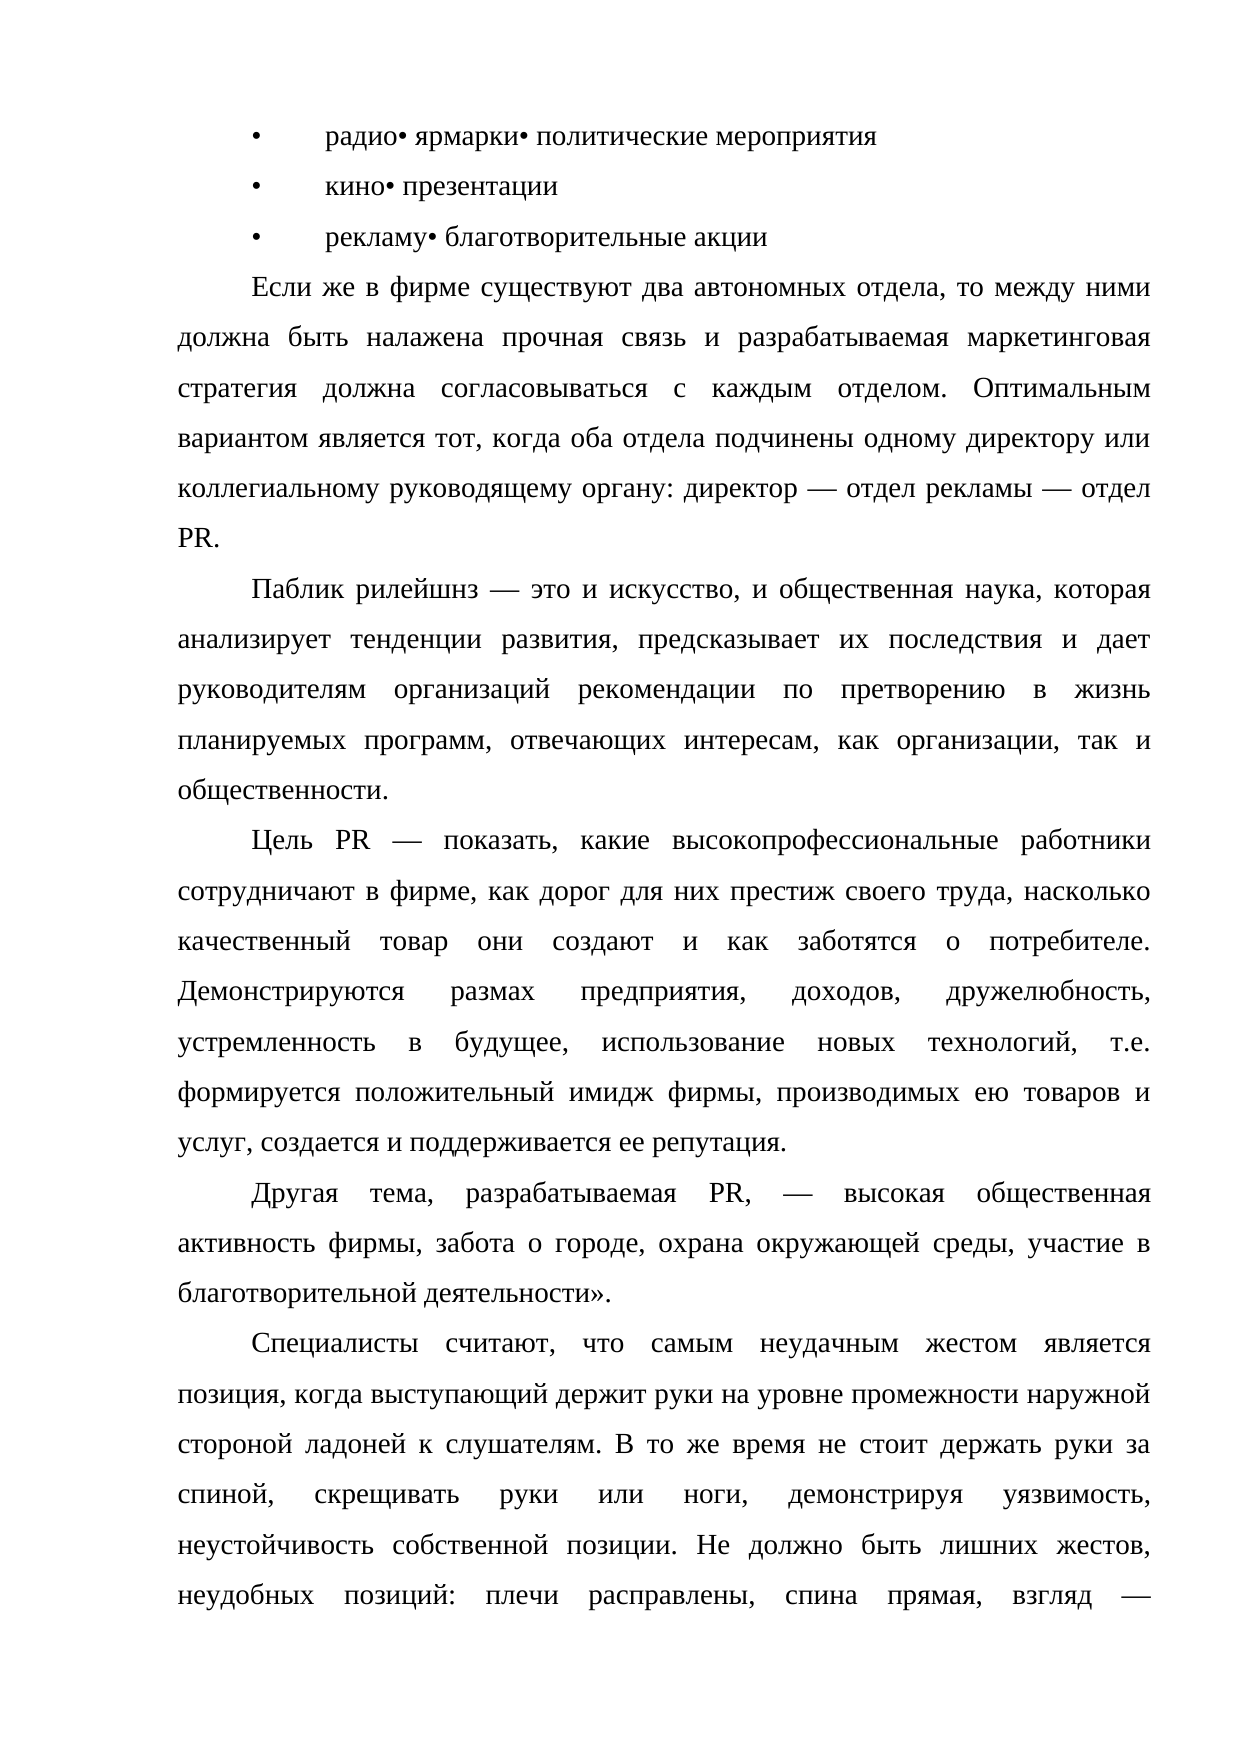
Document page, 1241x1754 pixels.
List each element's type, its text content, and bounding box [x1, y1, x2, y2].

text Другая тема, разрабатываемая PR, — высокая общественная активность фирмы, забота о городе, охрана окружающей среды, участие в благотворительной деятельности». [177, 1175, 1152, 1309]
list кино• презентации [177, 168, 1152, 202]
text Если же в фирме существуют два автономных отдела, то между ними должна быть налажена прочная связь и разрабатываемая маркетинговая стратегия должна согласовываться с каждым отделом. Оптимальным вариантом является тот, когда оба отдела подчинены одному директору или коллегиальному руководящему органу: директор — отдел рекламы — отдел PR. [177, 269, 1152, 554]
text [177, 1326, 1152, 1611]
list рекламу• благотворительные акции [177, 219, 1152, 252]
text Паблик рилейшнз — это и искусство, и общественная наука, которая анализирует тенденции развития, предсказывает их последствия и дает руководителям организаций рекомендации по претворению в жизнь планируемых программ, отвечающих интересам, как организации, так и общественности. [177, 571, 1152, 806]
text Цель PR — показать, какие высокопрофессиональные работники сотрудничают в фирме, как дорог для них престиж своего труда, насколько качественный товар они создают и как заботятся о потребителе. Демонстрируются размах предприятия, доходов, дружелюбность, устремленность в будущее, использование новых технологий, т.е. формируется положительный имидж фирмы, производимых ею товаров и услуг, создается и поддерживается ее репутация. [177, 822, 1152, 1158]
list радио• ярмарки• политические мероприятия [177, 118, 1152, 152]
